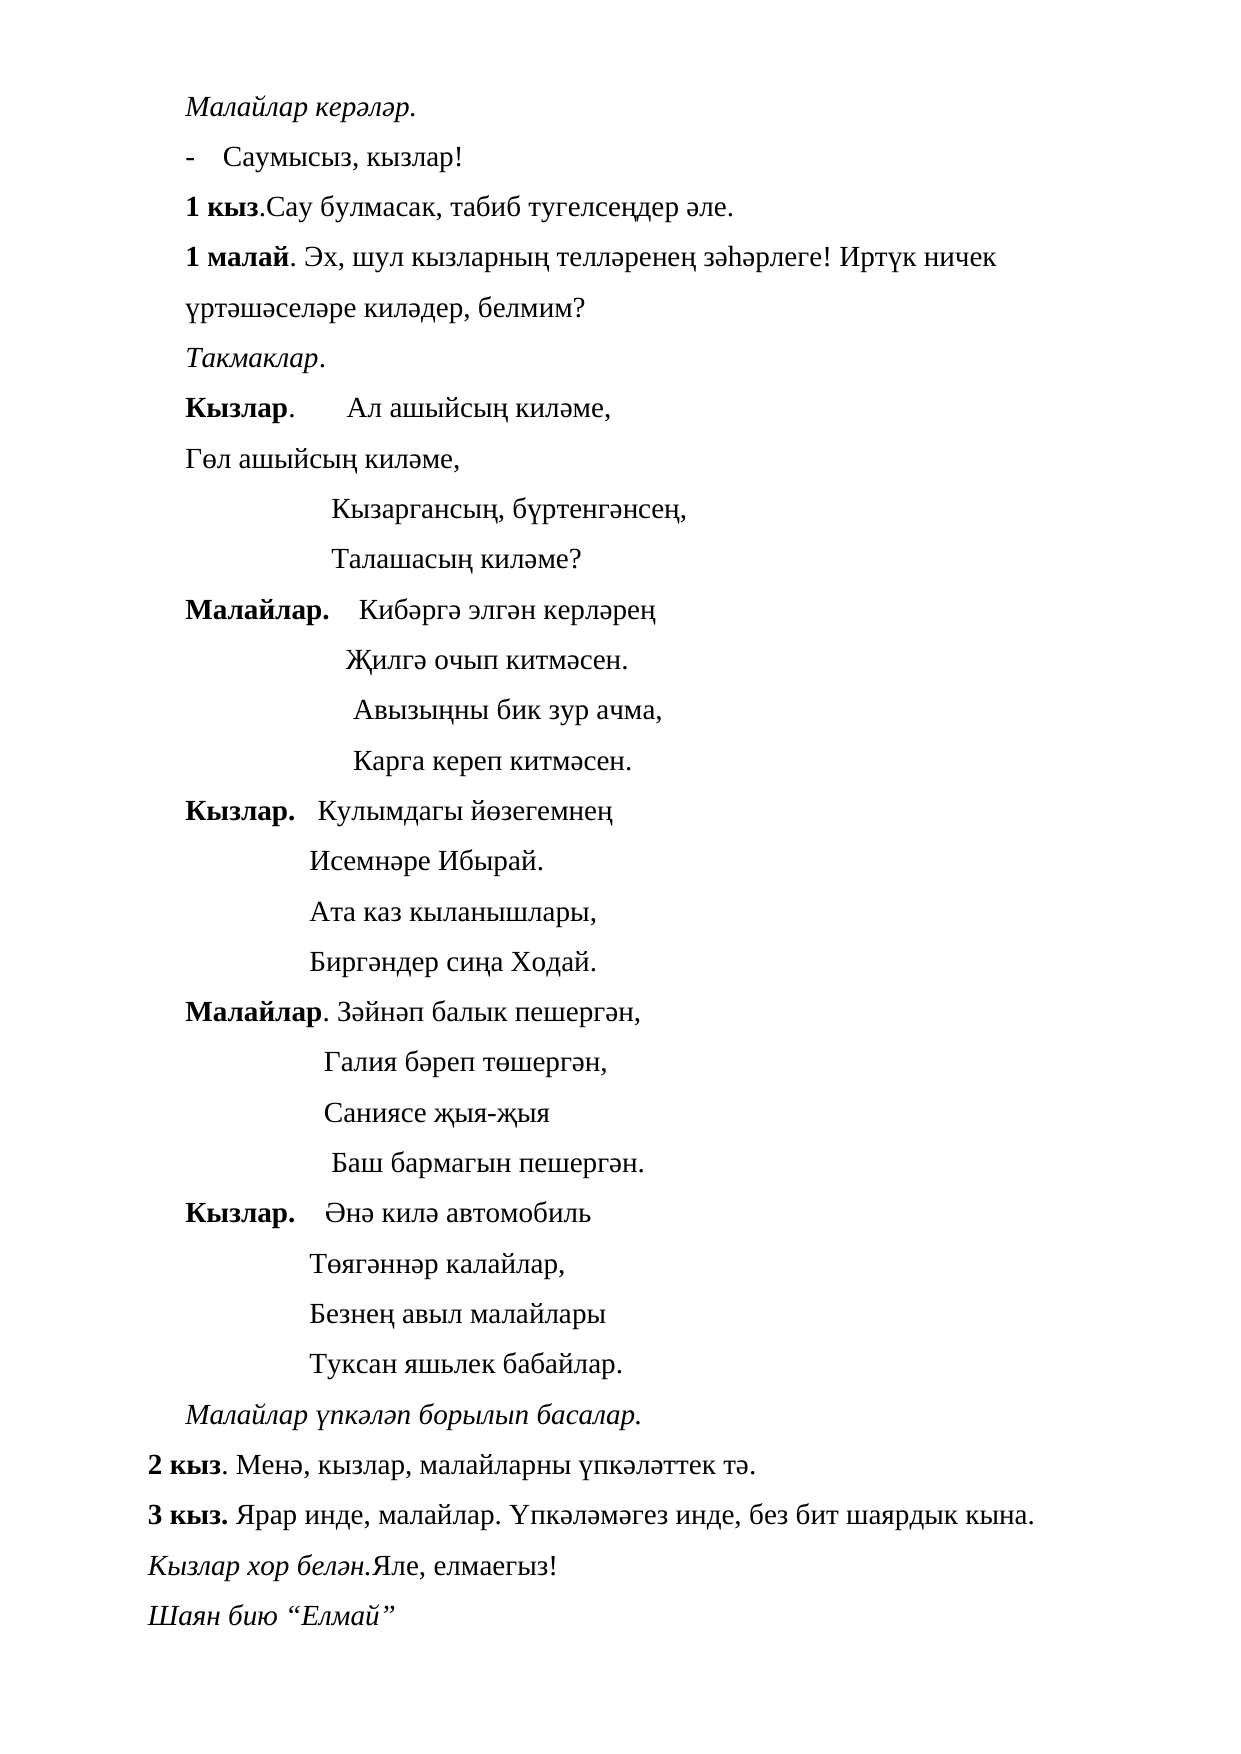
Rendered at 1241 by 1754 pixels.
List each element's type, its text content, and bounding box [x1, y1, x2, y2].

text Исемнәре Ибырай. [185, 843, 1152, 877]
text Кызаргансың, бүртенгәнсең, [185, 491, 1152, 525]
text Талашасың киләме? [185, 541, 1152, 575]
text Саниясе җыя-җыя [185, 1095, 1152, 1128]
text Карга кереп китмәсен. [185, 743, 1152, 776]
text Шаян бию “Елмай” [148, 1598, 1152, 1632]
text Туксан яшьлек бабайлар. [185, 1346, 1152, 1380]
list Саумысыз, кызлар! [185, 139, 1152, 172]
text Малайлар үпкәләп борылып басалар. [185, 1397, 1152, 1430]
text Кызлар. Ал ашыйсың киләме, [185, 391, 1152, 424]
text Галия бәреп төшергән, [185, 1044, 1152, 1078]
text Җилгә очып китмәсен. [185, 642, 1152, 676]
text Ата каз кыланышлары, [185, 894, 1152, 927]
text 3 кыз. Ярар инде, малайлар. Үпкәләмәгез инде, без бит шаярдык кына. [148, 1497, 1152, 1531]
text Безнең авыл малайлары [185, 1296, 1152, 1330]
text 1 кыз.Сау булмасак, табиб тугелсеңдер әле. [185, 189, 1152, 223]
text Кызлар. Әнә килә автомобиль [185, 1196, 1152, 1229]
text 1 малай. Эх, шул кызларның телләренең зәһәрлеге! Иртүк ничек үртәшәселәре киләдер, белмим? [185, 239, 1152, 323]
text Малайлар керәләр. [185, 89, 1152, 122]
text Такмаклар. [185, 340, 1152, 374]
text Баш бармагын пешергән. [185, 1145, 1152, 1179]
text Кызлар. Кулымдагы йөзегемнең [185, 793, 1152, 827]
text 2 кыз. Менә, кызлар, малайларны үпкәләттек тә. [148, 1447, 1152, 1481]
text Малайлар. Кибәргә элгән керләрең [185, 592, 1152, 625]
text Малайлар. Зәйнәп балык пешергән, [185, 994, 1152, 1028]
text Биргәндер сиңа Ходай. [185, 944, 1152, 977]
text Авызыңны бик зур ачма, [185, 692, 1152, 726]
text Гөл ашыйсың киләме, [185, 441, 1152, 474]
text Төягәннәр калайлар, [185, 1246, 1152, 1279]
text Кызлар хор белән.Яле, елмаегыз! [148, 1548, 1152, 1581]
